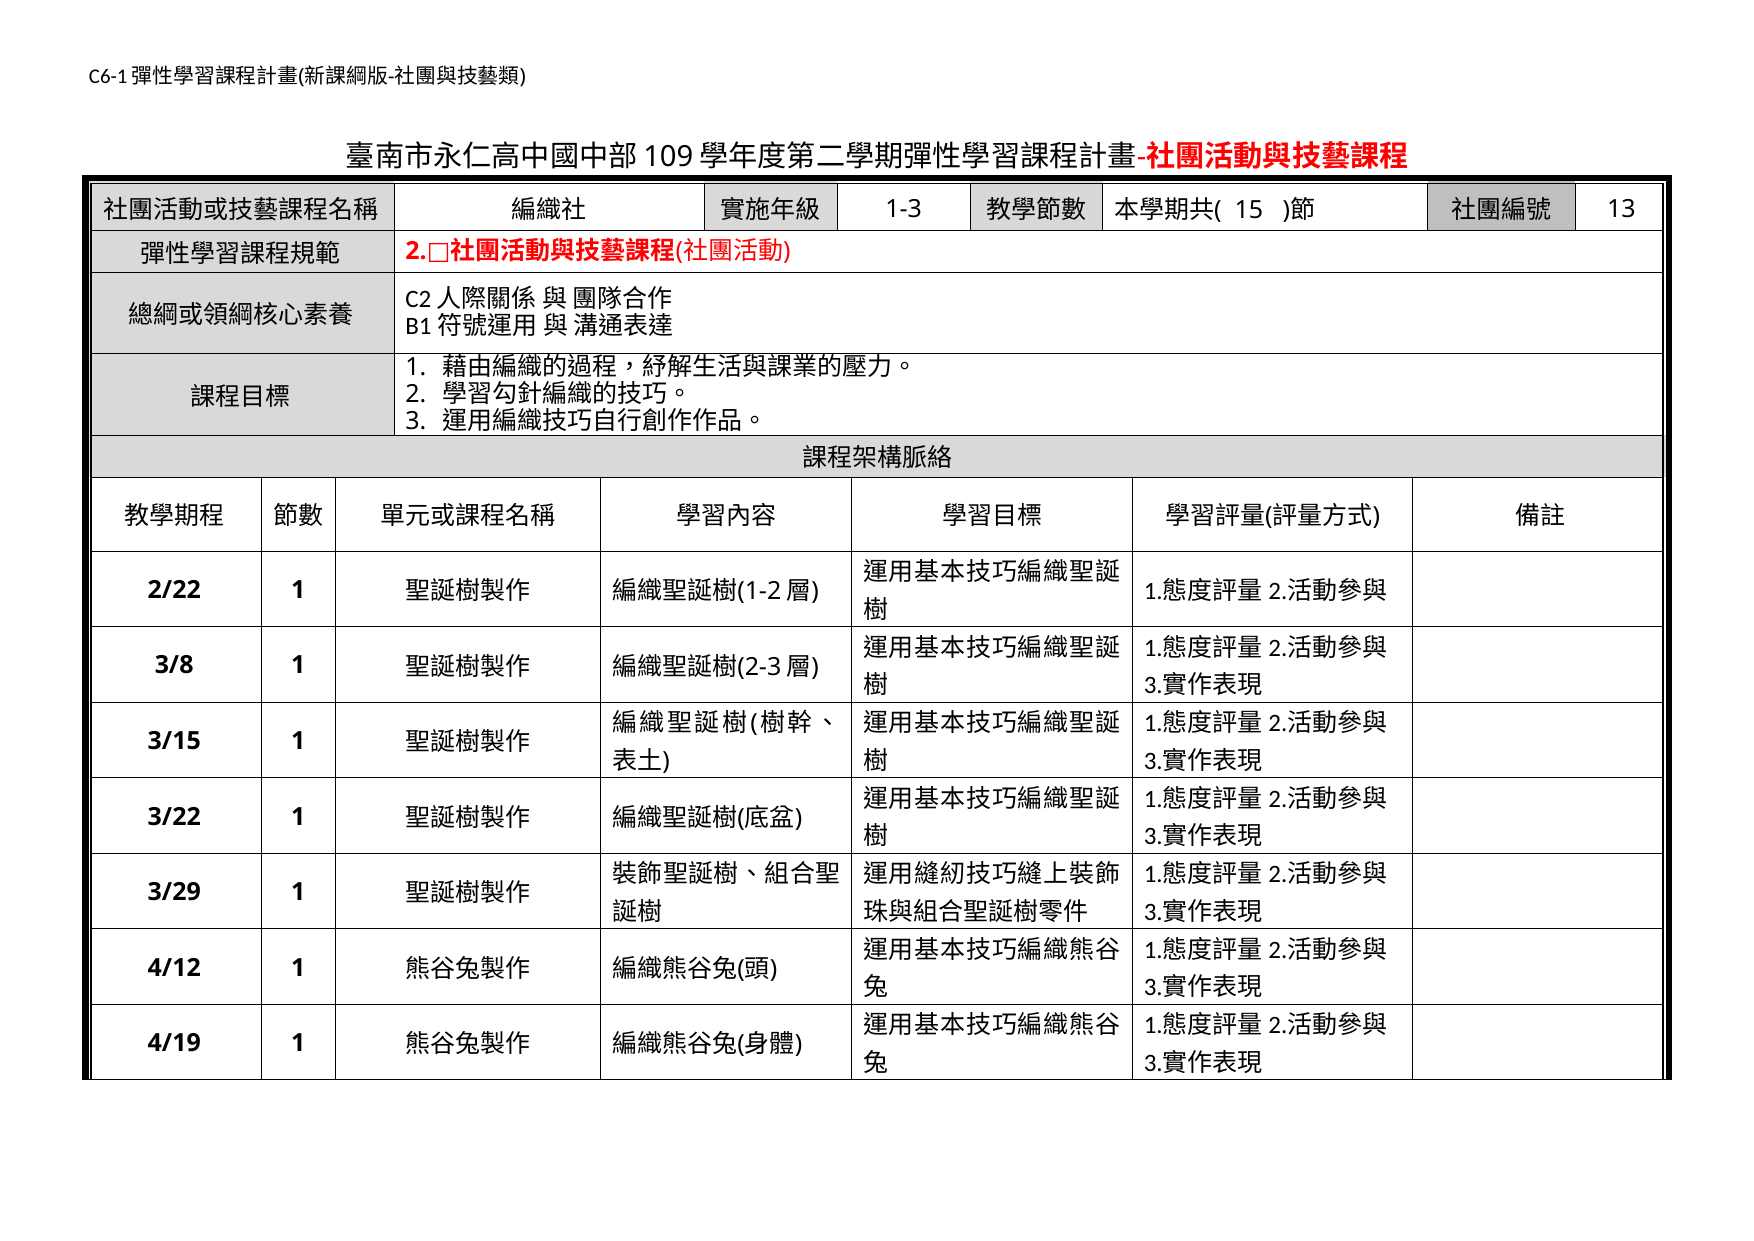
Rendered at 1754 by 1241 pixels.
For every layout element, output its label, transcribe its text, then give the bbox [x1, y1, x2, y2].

table_cell [1413, 854, 1662, 928]
table_cell [1413, 929, 1662, 1004]
table_cell C2人際關係 與 團隊合作 B1 符號運用 與 溝通表達 [395, 273, 1662, 353]
table_cell 1.態度評量 2.活動參與 3.實作表現 [1133, 854, 1412, 928]
table_cell 學習評量(評量方式) [1133, 478, 1412, 551]
table_cell 備註 [1413, 478, 1662, 551]
table_header 13 [1576, 184, 1662, 230]
table_cell 1 [262, 627, 335, 702]
table_cell 1.態度評量 2.活動參與 3.實作表現 [1133, 929, 1412, 1004]
table_cell 1 [262, 552, 335, 626]
table_cell 編織聖誕樹(樹幹、表土) [601, 703, 851, 777]
table_cell 1 [262, 1005, 335, 1079]
table_header 編織社 [395, 184, 704, 230]
table_cell 運用基本技巧編織聖誕樹 [852, 552, 1132, 626]
table_cell 1 [262, 778, 335, 853]
table_cell 藉由編織的過程，紓解生活與課業的壓力。 學習勾針編織的技巧。 運用編織技巧自行創作作品。 [395, 354, 1662, 435]
table_cell 4/19 [92, 1005, 261, 1079]
table_cell 聖誕樹製作 [336, 778, 600, 853]
table_cell 3/15 [92, 703, 261, 777]
table_cell 聖誕樹製作 [336, 552, 600, 626]
table_cell 1.態度評量 2.活動參與 [1133, 552, 1412, 626]
table_cell 課程架構脈絡 [92, 436, 1662, 477]
table_cell 1 [262, 703, 335, 777]
table_header 1-3 [838, 184, 970, 230]
table_cell [1413, 627, 1662, 702]
table_cell 1 [262, 929, 335, 1004]
table_cell 編織聖誕樹(2-3層) [601, 627, 851, 702]
table_cell 熊谷兔製作 [336, 1005, 600, 1079]
table_cell 3/8 [92, 627, 261, 702]
table_cell 3/22 [92, 778, 261, 853]
table_cell 學習內容 [601, 478, 851, 551]
table_cell [1413, 778, 1662, 853]
table_cell 裝飾聖誕樹、組合聖誕樹 [601, 854, 851, 928]
table_header 實施年級 [705, 184, 837, 230]
table_cell 總綱或領綱核心素養 [92, 273, 394, 353]
table_cell 1.態度評量 2.活動參與 3.實作表現 [1133, 778, 1412, 853]
table_header 本學期共( 15 )節 [1103, 184, 1427, 230]
table_cell 4/12 [92, 929, 261, 1004]
table_cell 運用基本技巧編織熊谷兔 [852, 1005, 1132, 1079]
table_cell [1413, 1005, 1662, 1079]
table_cell 聖誕樹製作 [336, 703, 600, 777]
table_header 社團活動或技藝課程名稱 [92, 184, 394, 230]
table_header 社團編號 [1428, 184, 1575, 230]
table_cell 編織熊谷兔(頭) [601, 929, 851, 1004]
table_cell 1 [262, 854, 335, 928]
table_cell [1413, 552, 1662, 626]
table_cell 熊谷兔製作 [336, 929, 600, 1004]
table_cell 運用縫紉技巧縫上裝飾珠與組合聖誕樹零件 [852, 854, 1132, 928]
table_cell 3/29 [92, 854, 261, 928]
table_cell 節數 [262, 478, 335, 551]
table_cell 2.□社團活動與技藝課程(社團活動) [395, 231, 1662, 272]
table_cell 聖誕樹製作 [336, 627, 600, 702]
table_cell 1.態度評量 2.活動參與 3.實作表現 [1133, 703, 1412, 777]
table_cell 聖誕樹製作 [336, 854, 600, 928]
table_cell 學習目標 [852, 478, 1132, 551]
table_cell 運用基本技巧編織熊谷兔 [852, 929, 1132, 1004]
table_cell 教學期程 [92, 478, 261, 551]
table_cell [1413, 703, 1662, 777]
table_header 教學節數 [971, 184, 1102, 230]
table_cell 運用基本技巧編織聖誕樹 [852, 627, 1132, 702]
table_cell 彈性學習課程規範 [92, 231, 394, 272]
table_cell 單元或課程名稱 [336, 478, 600, 551]
table_cell 2/22 [92, 552, 261, 626]
text 臺南市永仁高中國中部109學年度第二學期彈性學習課程計畫-社團活動與技藝課程 [89, 133, 1665, 175]
table_cell 運用基本技巧編織聖誕樹 [852, 778, 1132, 853]
table_cell 編織聖誕樹(底盆) [601, 778, 851, 853]
table_cell 運用基本技巧編織聖誕樹 [852, 703, 1132, 777]
table_cell 1.態度評量 2.活動參與 3.實作表現 [1133, 627, 1412, 702]
table_cell 編織熊谷兔(身體) [601, 1005, 851, 1079]
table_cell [1133, 1005, 1412, 1079]
table_cell 編織聖誕樹(1-2層) [601, 552, 851, 626]
table_cell 課程目標 [92, 354, 394, 435]
